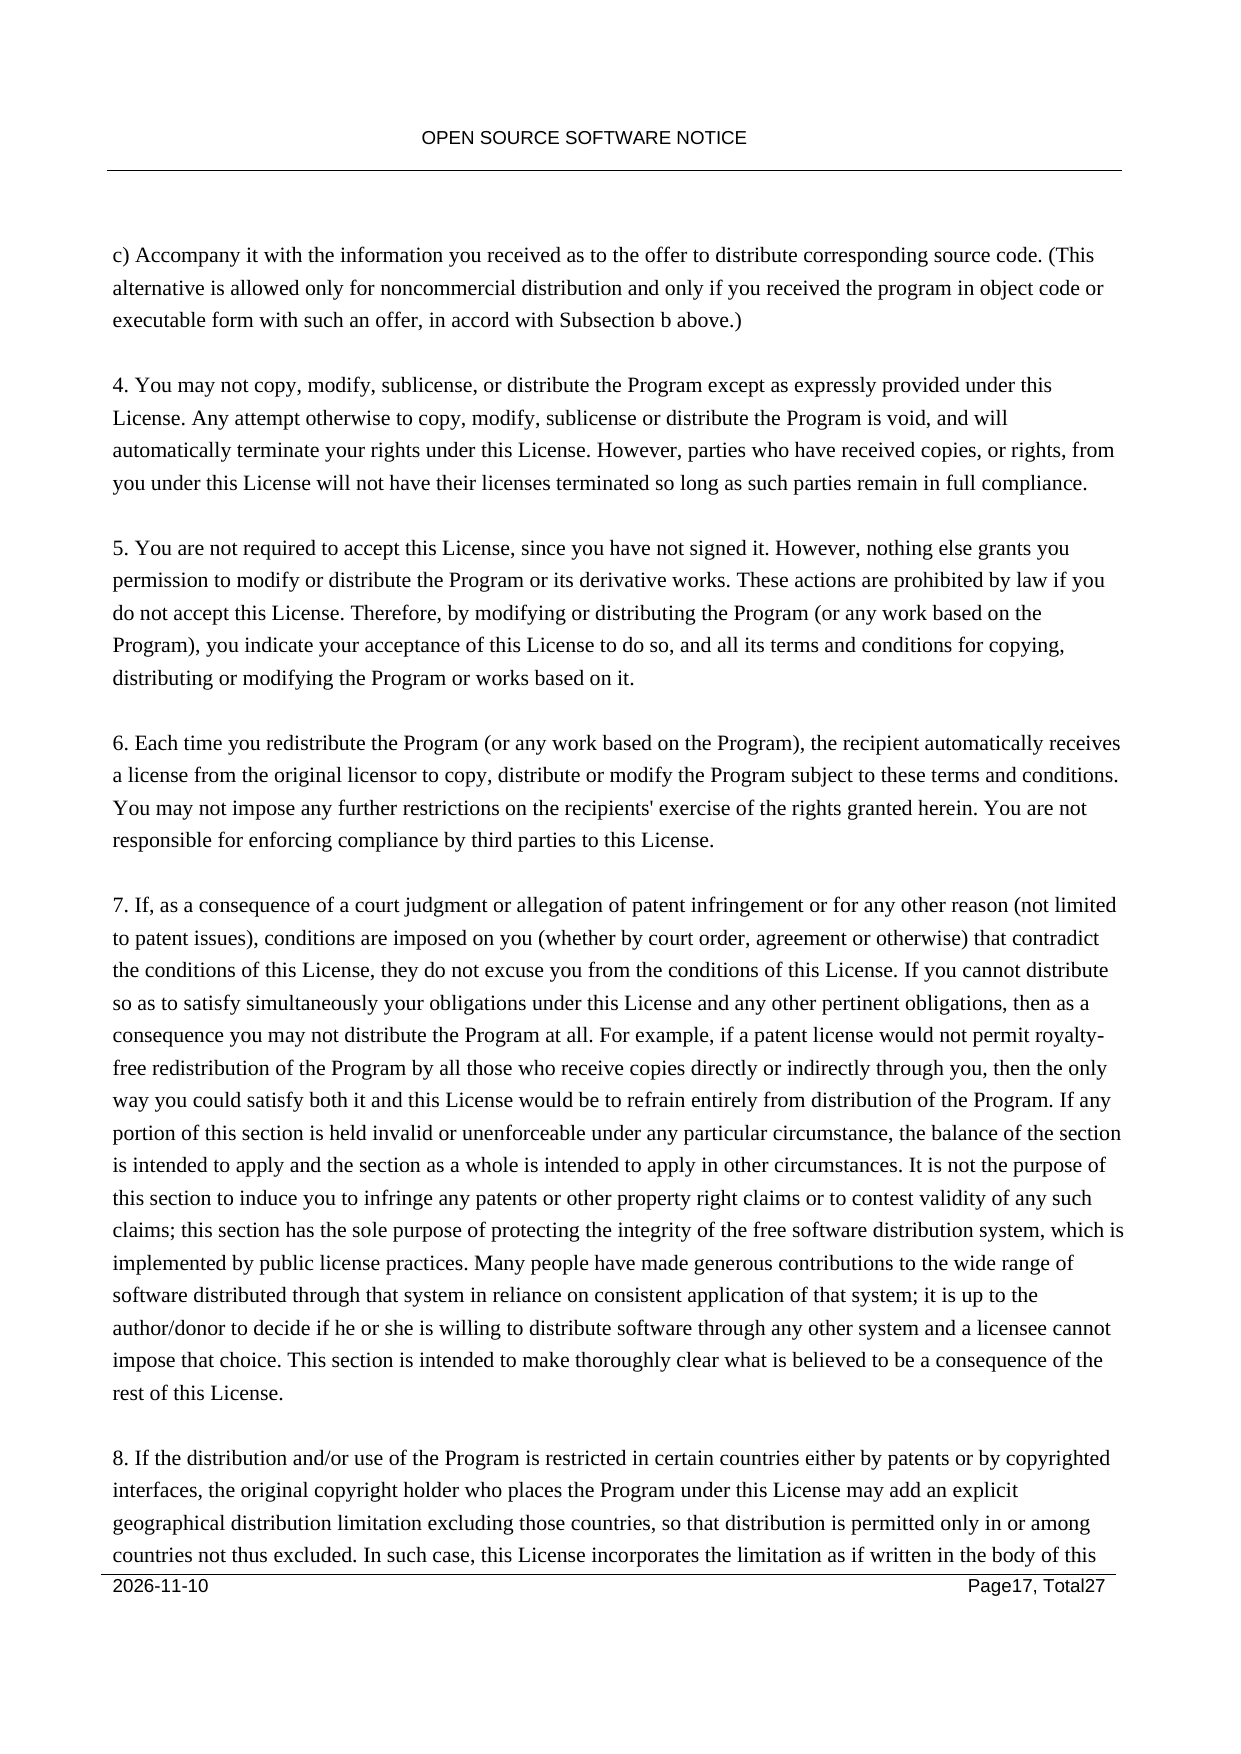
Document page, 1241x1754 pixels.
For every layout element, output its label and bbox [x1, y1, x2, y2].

text [112, 206, 1128, 1571]
